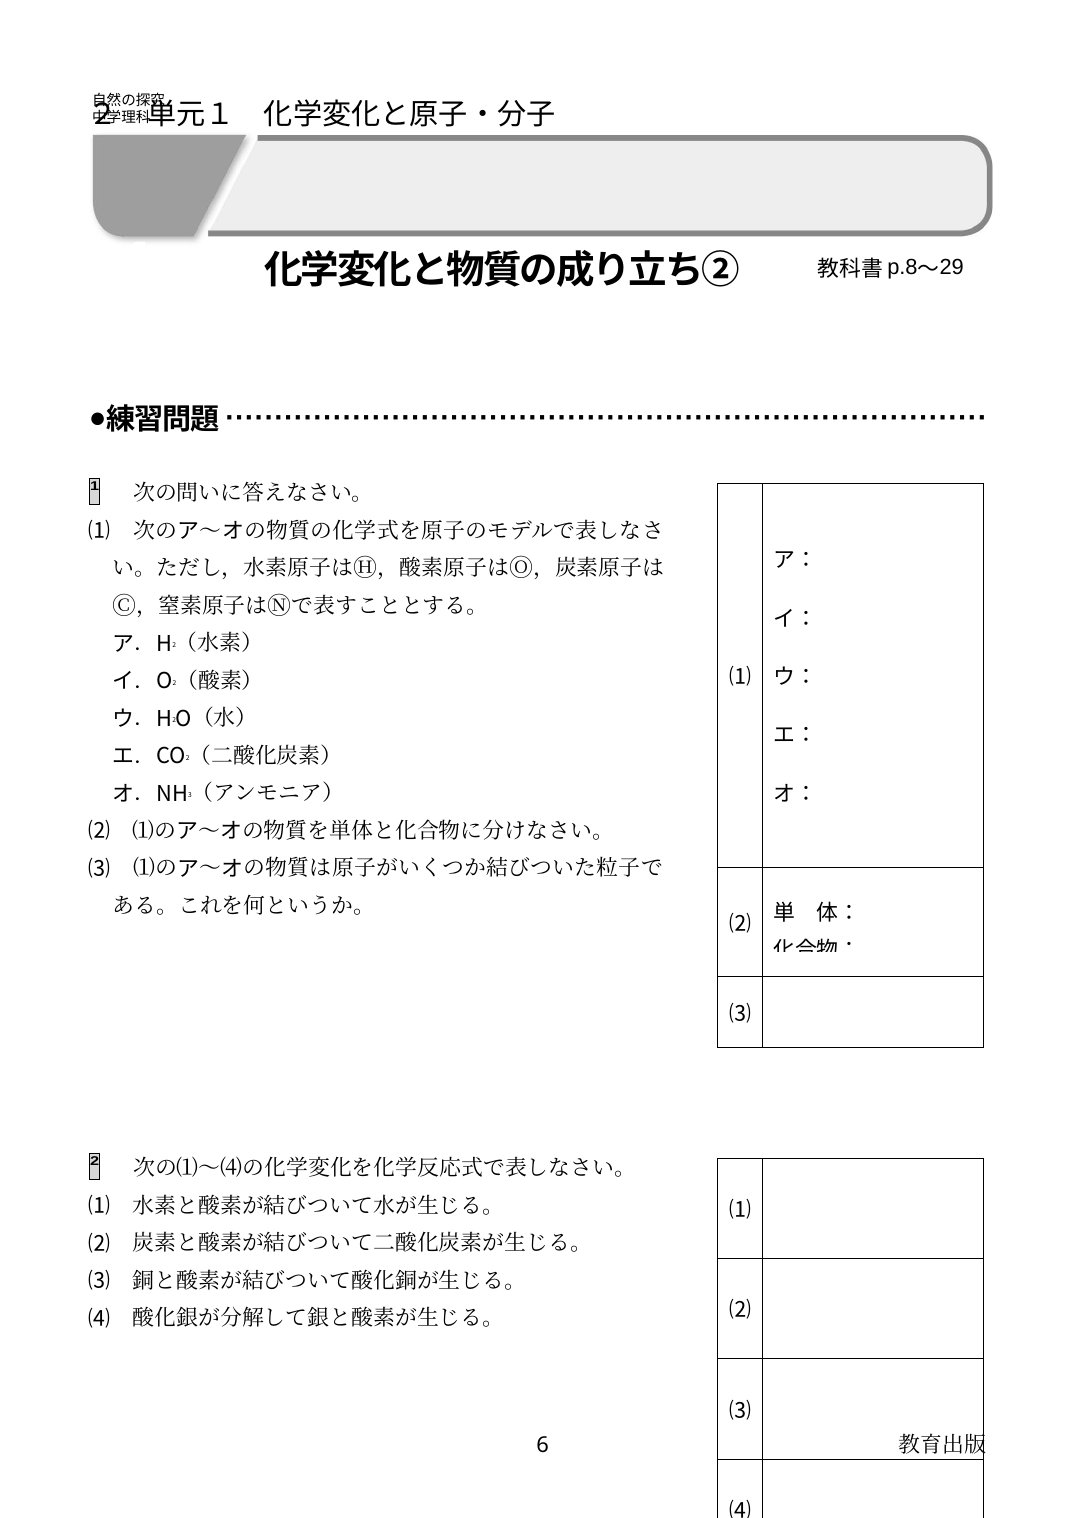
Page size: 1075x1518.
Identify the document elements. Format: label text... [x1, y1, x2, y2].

text ⑵ 炭素と酸素が結びついて二酸化炭素が生じる。 [89, 1223, 664, 1260]
text 2 次の⑴～⑷の化学変化を化学反応式で表しなさい。 [89, 1148, 664, 1185]
text ⑶ ⑴のア～オの物質は原子がいくつか結びついた粒子である。これを何というか。 [89, 848, 664, 923]
text ⑷ 酸化銀が分解して銀と酸素が生じる。 [89, 1298, 664, 1335]
text ⑶ 銅と酸素が結びついて酸化銅が生じる。 [89, 1260, 664, 1298]
text ⑵ ⑴のア～オの物質を単体と化合物に分けなさい。 [89, 810, 664, 848]
text エ．CO2（二酸化炭素） [112, 735, 664, 773]
text ２ 単元１ 化学変化と原子・分子 [89, 74, 986, 149]
text イ．O2（酸素） [112, 660, 664, 698]
text 1 章 化学変化と物質の成り立ち② 教科書p.8～29 [89, 191, 986, 341]
text 1 次の問いに答えなさい。 [89, 473, 664, 510]
text ア．H2（水素） [112, 623, 664, 660]
text ⑴ 水素と酸素が結びついて水が生じる。 [89, 1185, 664, 1223]
picture [88, 130, 993, 247]
text ●練習問題 [89, 379, 986, 454]
text ⑴ 次のア～オの物質の化学式を原子のモデルで表しなさい。ただし，水素原子はⒽ，酸素原子はⓄ，炭素原子はⒸ，窒素原子はⓃで表すこととする。 [89, 510, 664, 623]
text ウ．H2O（水） [112, 698, 664, 735]
text オ．NH3（アンモニア） [112, 773, 664, 810]
